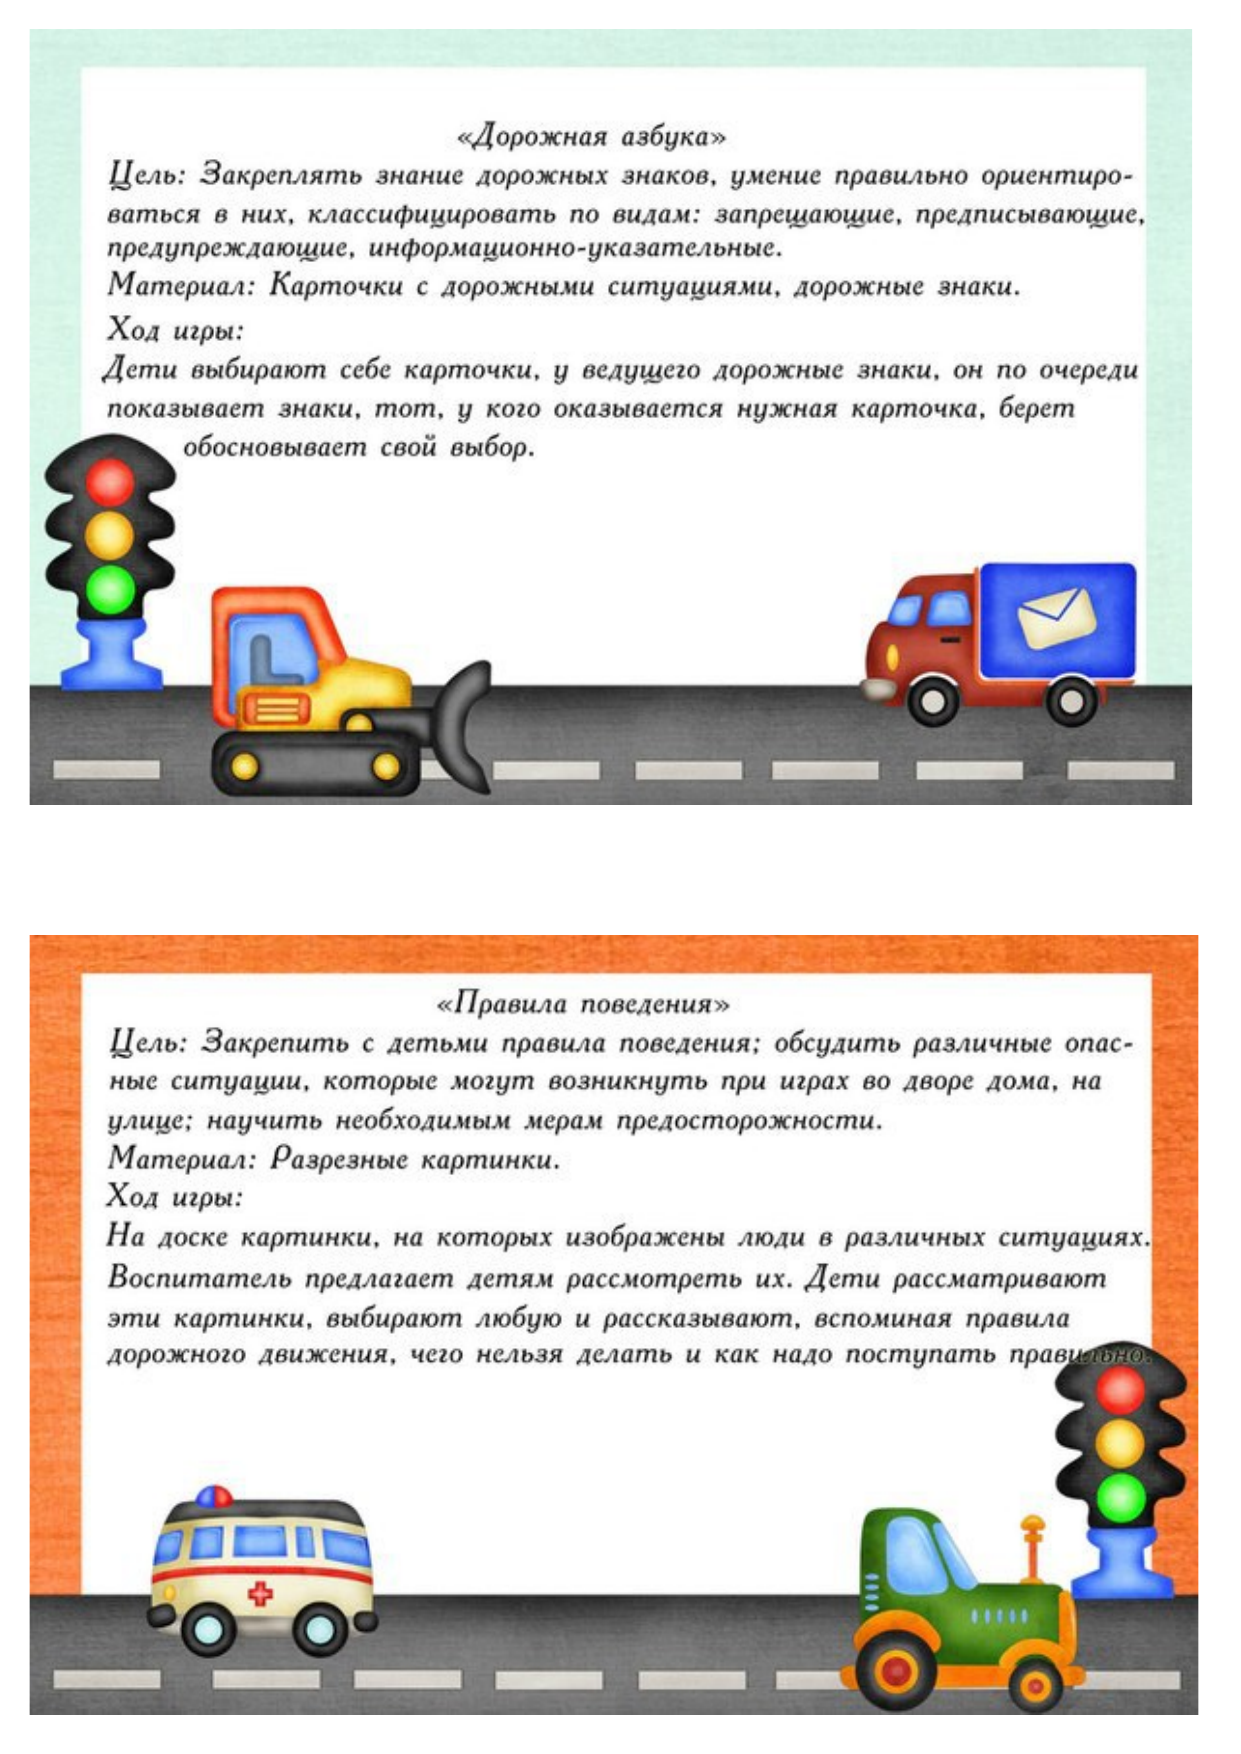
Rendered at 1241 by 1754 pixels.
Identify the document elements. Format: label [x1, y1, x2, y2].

picture [29, 29, 1193, 805]
picture [29, 935, 1199, 1715]
